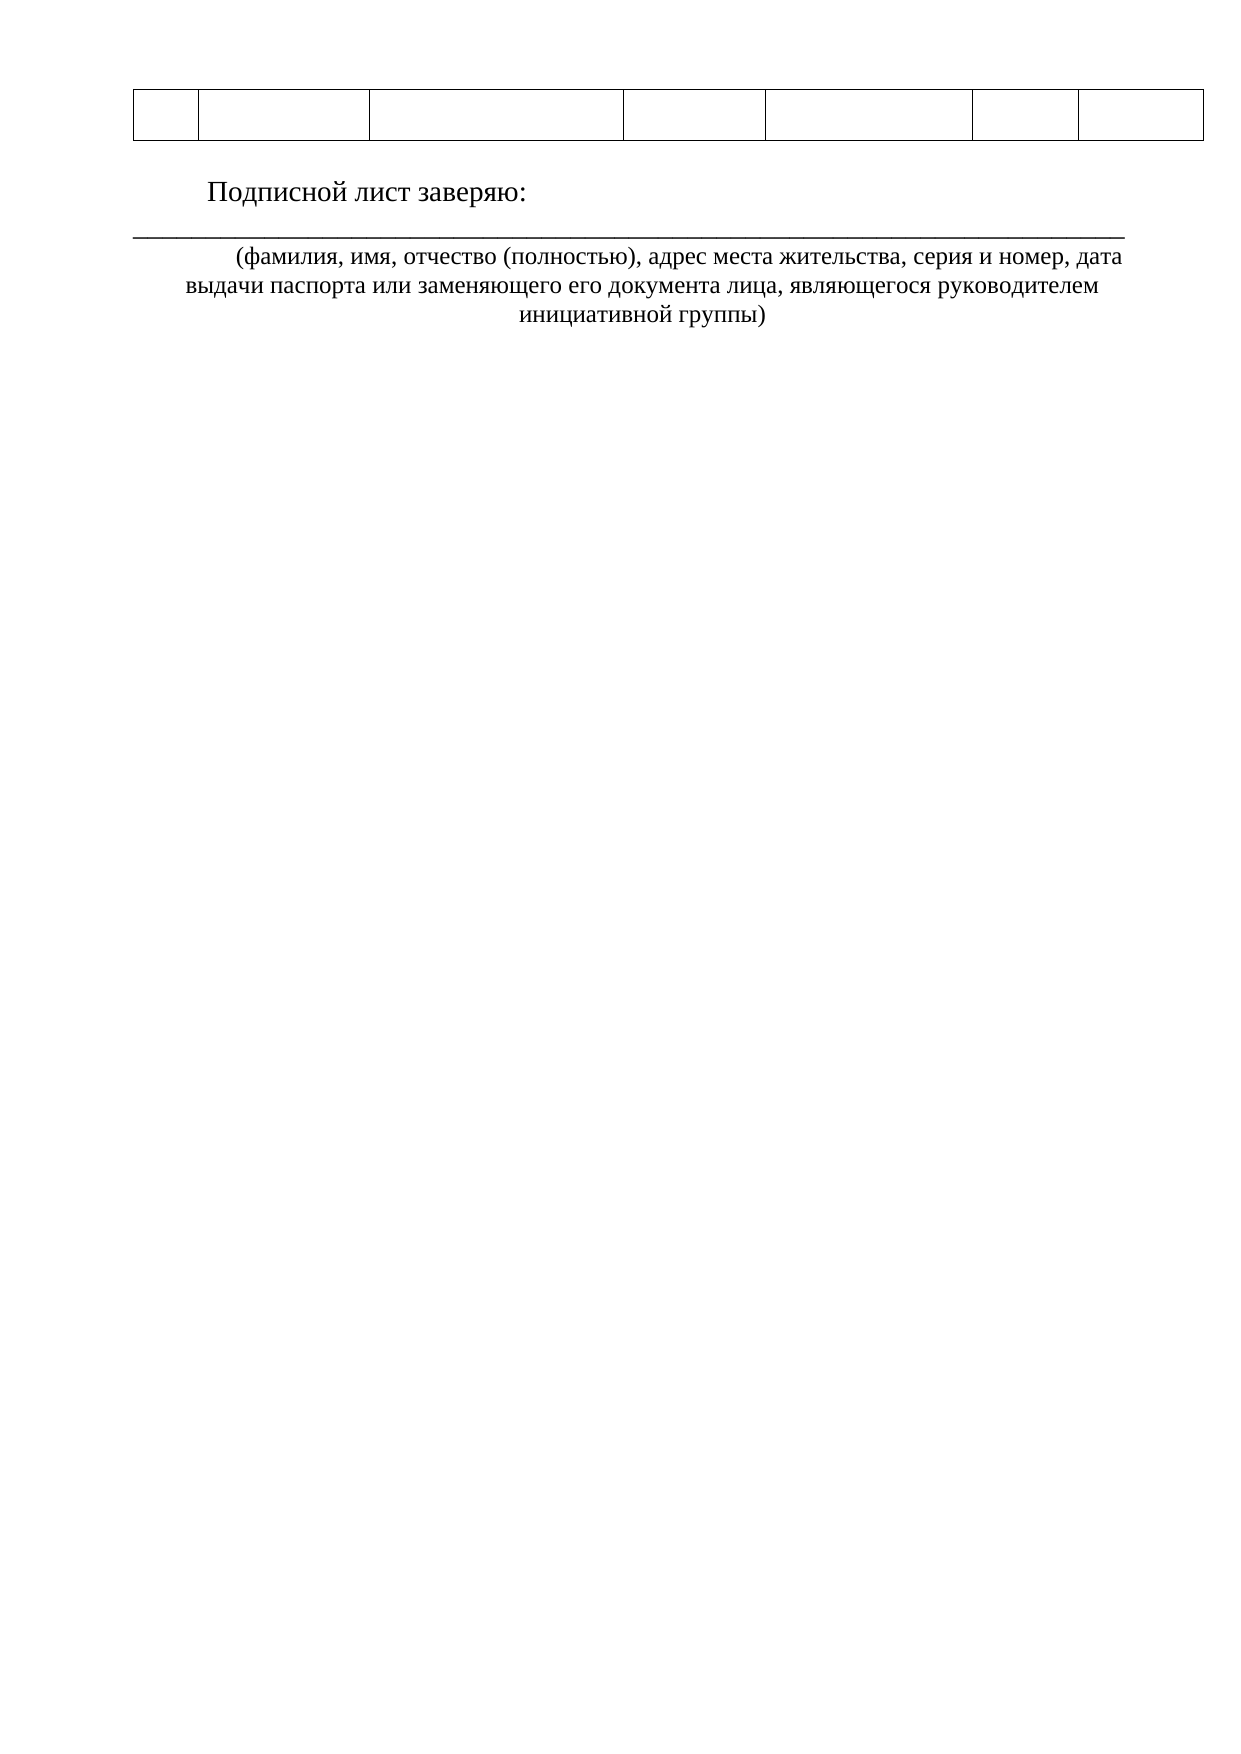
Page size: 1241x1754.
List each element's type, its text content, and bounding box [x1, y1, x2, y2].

table_cell [134, 90, 198, 140]
table_cell [973, 90, 1078, 140]
table_cell [370, 90, 623, 140]
table_cell [199, 90, 369, 140]
table_cell [1079, 90, 1203, 140]
text (фамилия, имя, отчество (полностью), адрес места жительства, серия и номер, дата выдачи паспорта или заменяющего его документа лица, являющегося руководителем инициативной группы) [133, 241, 1152, 328]
table_cell [624, 90, 765, 140]
text Подписной лист заверяю: ____________________________________________________________________ [133, 174, 1152, 241]
table_cell [766, 90, 972, 140]
